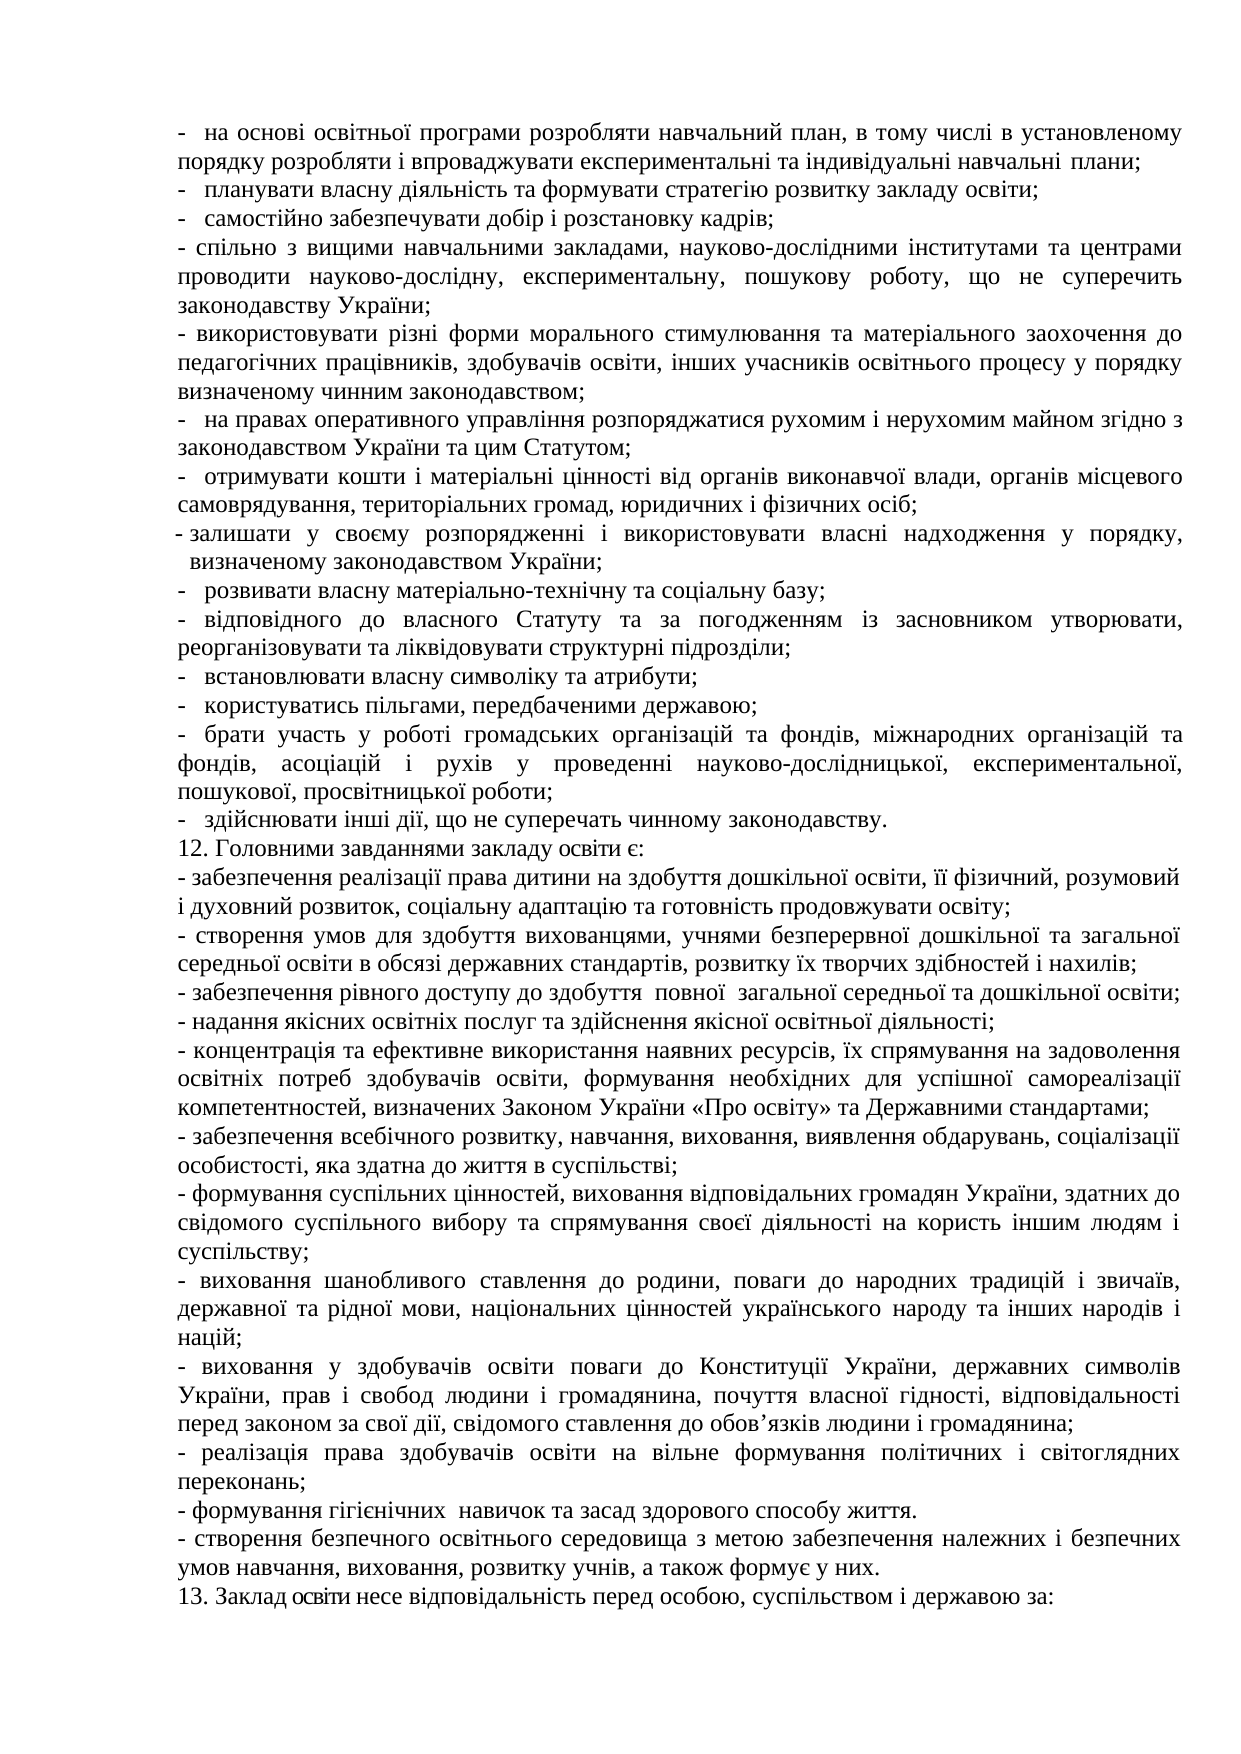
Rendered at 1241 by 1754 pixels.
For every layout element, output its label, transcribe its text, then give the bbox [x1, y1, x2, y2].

list залишати у своєму розпорядженні і використовувати власні надходження у порядку, визначеному законодавством України; [174, 518, 1183, 576]
text - виховання у здобувачів освіти поваги до Конституції України, державних символів України, прав i свобод людини i громадянина, почуття власної гідності, відповідальності перед законом за свої дії, свідомого ставлення до обов’язків людини i громадянина; [177, 1351, 1181, 1437]
text - забезпечення реалізації права дитини на здобуття дошкільної освіти, її фізичний, розумовий і духовний розвиток, соціальну адаптацію та готовність продовжувати освіту; [177, 862, 1181, 920]
text - надання якісних освітніх послуг та здійснення якісної освітньої діяльності; [177, 1006, 1181, 1035]
text - концентрація та ефективне використання наявних ресурсів, ïx спрямування на задоволення освітніх потреб здобувачів освіти, формування необхідних для успішної самореалізації компетентностей, визначених Законом України «Про освіту» та Державними стандартами; [177, 1035, 1181, 1121]
text - формування суспільних цінностей, виховання відповідальних громадян України, здатних до свідомого суспільного вибору та спрямування своєї діяльності на користь іншим людям і суспільству; [177, 1178, 1181, 1265]
text - забезпечення рівного доступу до здобуття повної загальної середньої та дошкільної освіти; [177, 977, 1181, 1006]
list - виховання шанобливого ставлення до родини, поваги до народних традицій i звичаїв, державної та рідної мови, національних цінностей українського народу та інших народів i націй; [177, 1265, 1181, 1351]
list здійснювати інші дії, що не суперечать чинному законодавству. [177, 805, 1183, 833]
list відповідного до власного Статуту та за погодженням із засновником утворювати, реорганізовувати та ліквідовувати структурні підрозділи; [177, 605, 1183, 661]
text - формування гігієнічних навичок та засад здорового способу життя. [177, 1495, 1181, 1523]
list отримувати кошти і матеріальні цінності від органів виконавчої влади, органів місцевого самоврядування, територіальних громад, юридичних і фізичних осіб; [177, 462, 1183, 518]
text - використовувати різні форми морального стимулювання та матеріального заохочення до педагогічних працівників, здобувачів освіти, інших учасників освітнього процесу у порядку визначеному чинним законодавством; [177, 318, 1183, 405]
text - створення умов для здобуття вихованцями, учнями безперервної дошкільної та загальної середньої освіти в обсязі державних стандартів, розвитку їх творчих здібностей і нахилів; [177, 920, 1181, 977]
list на правах оперативного управління розпоряджатися рухомим і нерухомим майном згідно з законодавством України та цим Статутом; [177, 405, 1183, 461]
text - створення безпечного освітнього середовища з метою забезпечення належних і безпечних умов навчання, виховання, розвитку учнів, а також формує у них. [177, 1523, 1181, 1581]
list розвивати власну матеріально-технічну та соціальну базу; [177, 576, 1183, 604]
list самостійно забезпечувати добір і розстановку кадрів; [177, 203, 1181, 232]
list планувати власну діяльність та формувати стратегію розвитку закладу освіти; [177, 175, 1181, 203]
list на основі освітньої програми розробляти навчальний план, в тому числі в установленому порядку розробляти і впроваджувати експериментальні та індивідуальні навчальні плани; [177, 118, 1183, 174]
text - реалізація права здобувачів освіти на вільне формування політичних i світоглядних переконань; [177, 1437, 1181, 1495]
text - спільно з вищими навчальними закладами, науково-дослідними інститутами та центрами проводити науково-дослідну, експериментальну, пошукову роботу, що не суперечить законодавству України; [177, 232, 1183, 318]
list встановлювати власну символіку та атрибути; [177, 661, 1183, 690]
list брати участь у роботі громадських організацій та фондів, міжнародних організацій та фондів, асоціацій і рухів у проведенні науково-дослідницької, експериментальної, пошукової, просвітницької роботи; [177, 719, 1183, 805]
list 13. Заклад освіти несе відповідальність перед особою, суспільством i державою за: [177, 1581, 1181, 1610]
list користуватись пільгами, передбаченими державою; [177, 690, 1183, 719]
list 12. Головними завданнями закладу освіти є: [177, 833, 1181, 862]
text - забезпечення всебічного розвитку, навчання, виховання, виявлення обдарувань, соціалізації особистості, яка здатна до життя в суспільстві; [177, 1121, 1181, 1178]
